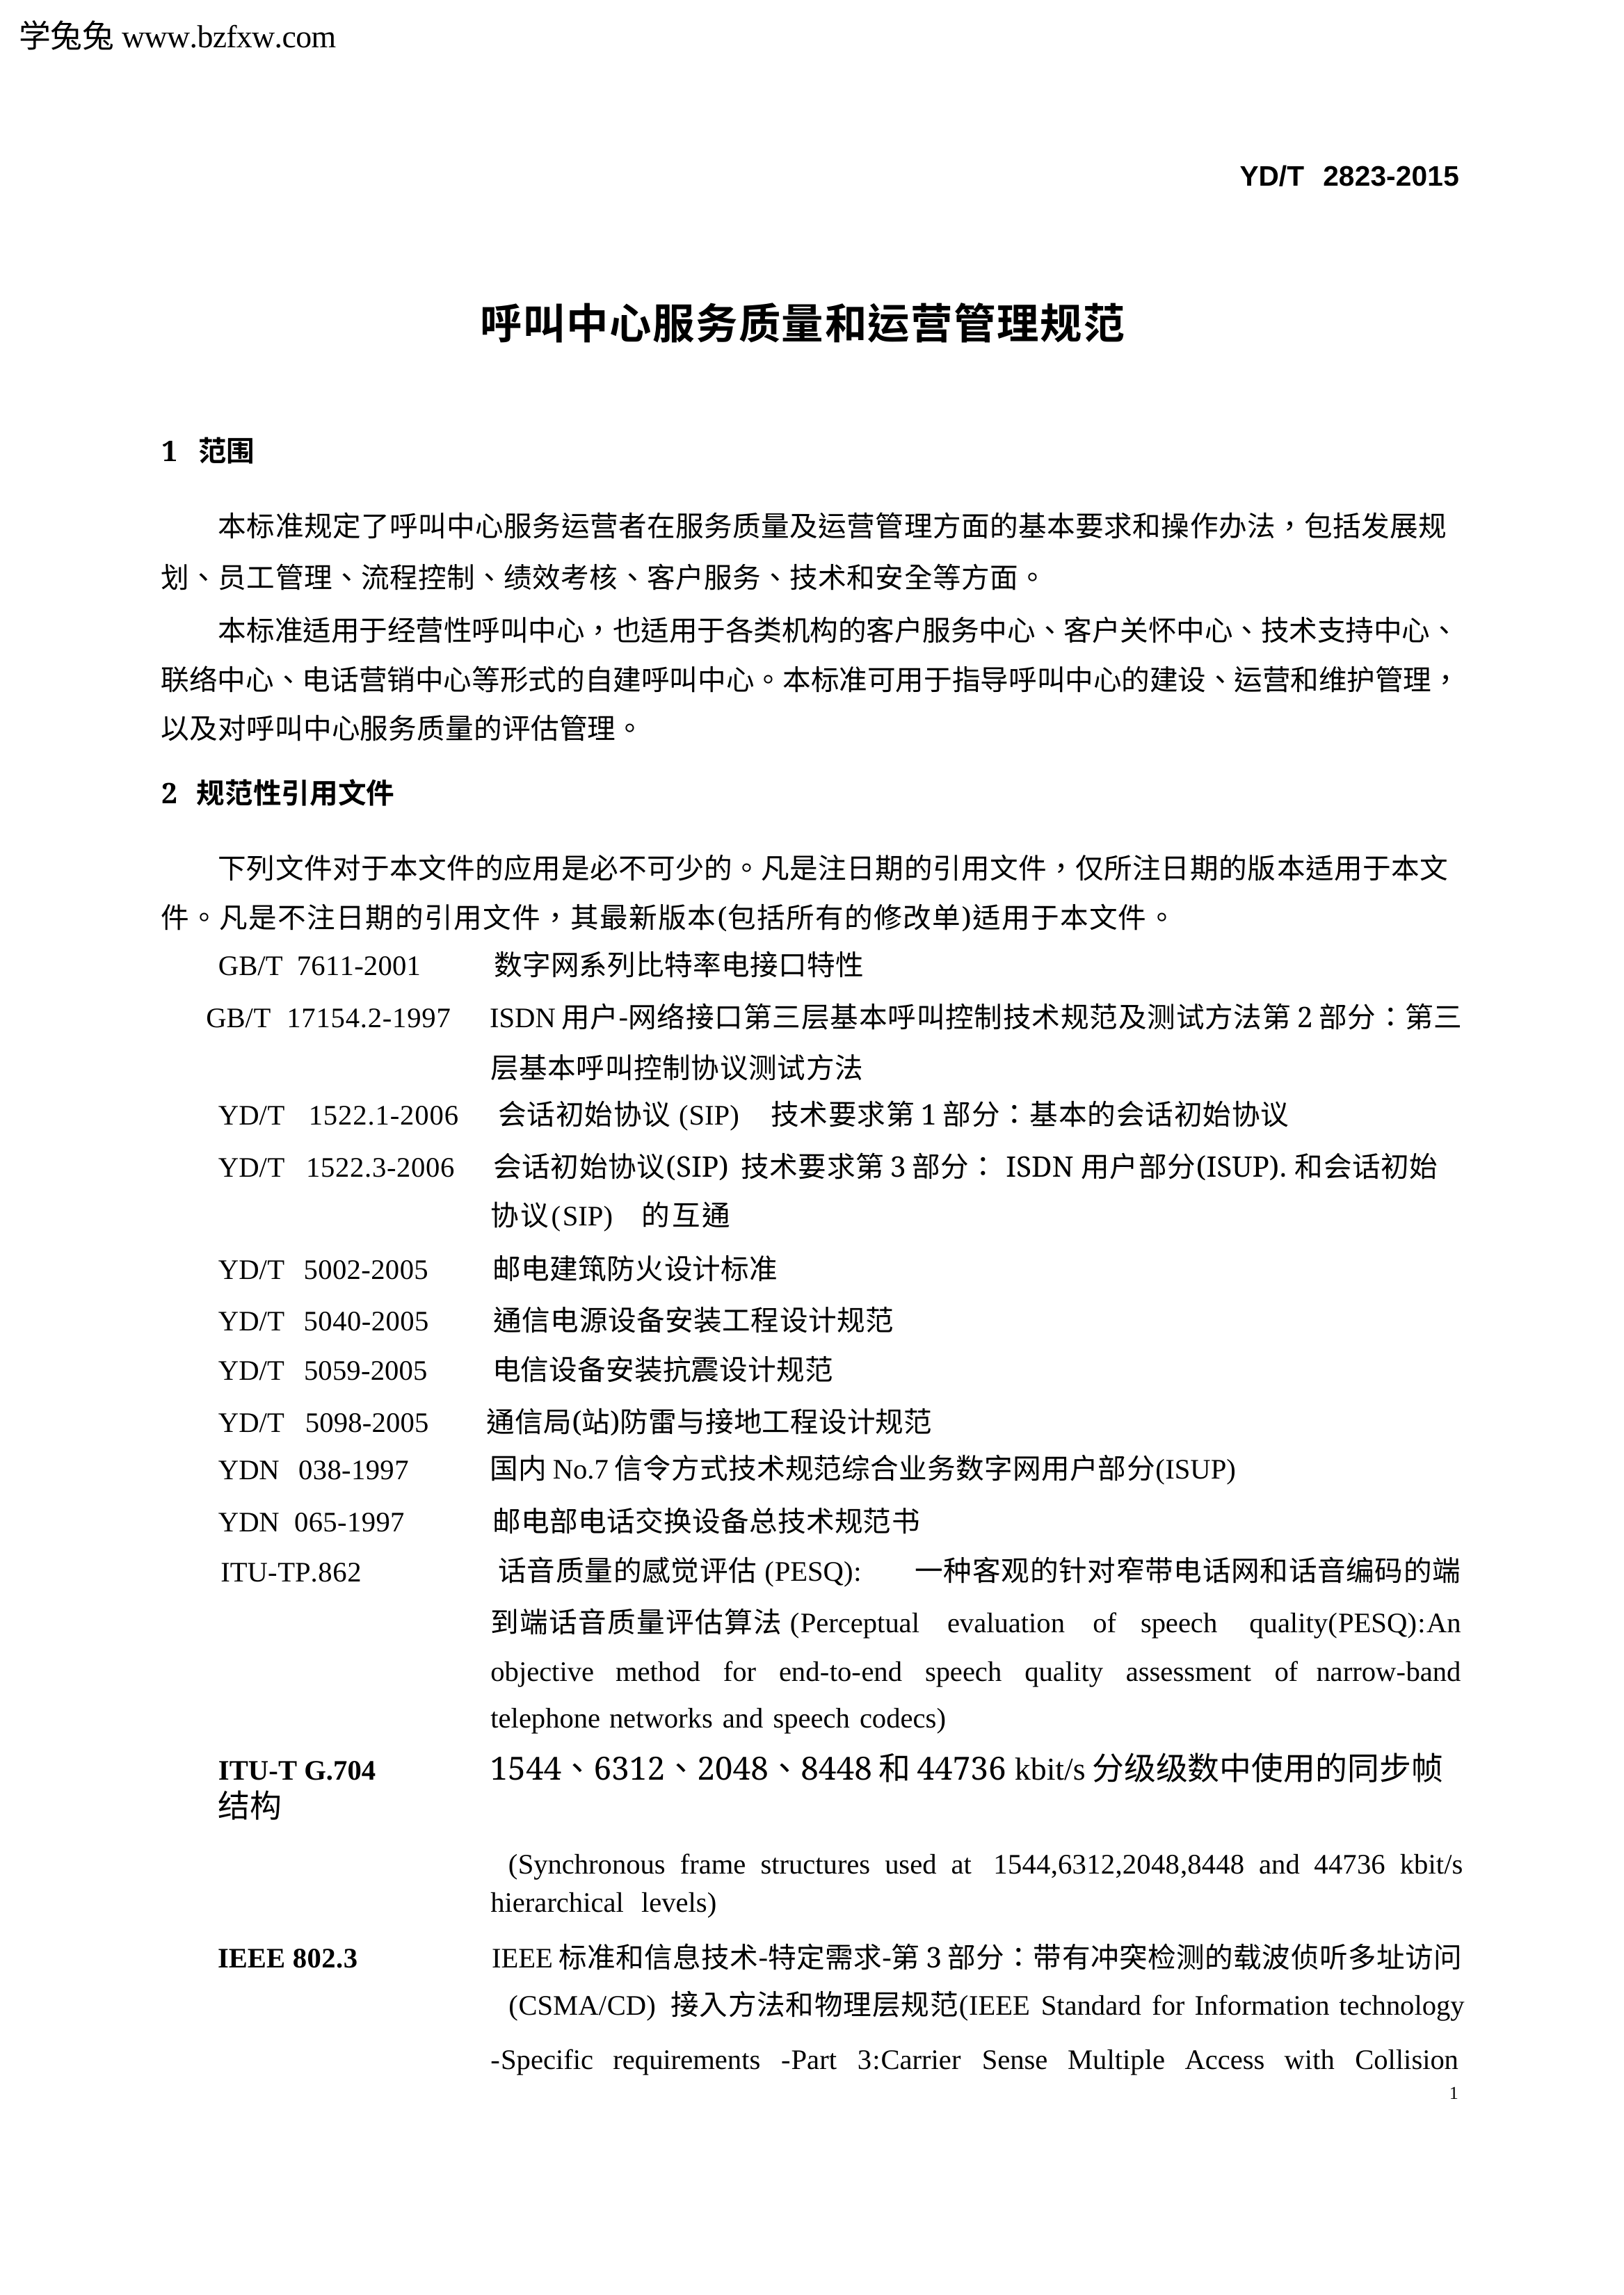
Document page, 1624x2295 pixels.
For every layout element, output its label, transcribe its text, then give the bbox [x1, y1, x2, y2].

text 协议(SIP) 的互通 [490, 1198, 1465, 1232]
text 层基本呼叫控制协议测试方法 [490, 1050, 1465, 1086]
text 到端话音质量评估算法 (Perceptual evaluation of speech quality(PESQ):An objective method for end-to-end speech quality assessment of narrow-band telephone networks and speech codecs) [490, 1602, 1461, 1734]
text YD/T 5098-2005 通信局(站)防雷与接地工程设计规范 [218, 1404, 1465, 1439]
text GB/T 7611-2001 数字网系列比特率电接口特性 [218, 947, 1465, 983]
text 下列文件对于本文件的应用是必不可少的。凡是注日期的引用文件，仅所注日期的版本适用于本文 件。凡是不注日期的引用文件，其最新版本(包括所有的修改单)适用于本文件。 [161, 848, 1449, 936]
text 1 范围 [161, 433, 1465, 469]
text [490, 2043, 1459, 2075]
text 本标准适用于经营性呼叫中心，也适用于各类机构的客户服务中心、客户关怀中心、技术支持中心、 联络中心、电话营销中心等形式的自建呼叫中心。本标准可用于指导呼叫中心的建设、运营和维护管理， 以及对呼叫中心服务质量的评估管理。 [161, 611, 1460, 748]
text GB/T 17154.2-1997 ISDN用户-网络接口第三层基本呼叫控制技术规范及测试方法第2部分：第三 [19, 999, 1462, 1034]
text ITU-T G.704 1544、6312、2048、8448和44736 kbit/s分级级数中使用的同步帧结构 [218, 1748, 1465, 1827]
text IEEE 802.3 IEEE标准和信息技术-特定需求-第3部分：带有冲突检测的载波侦听多址访问 [19, 1940, 1462, 1974]
text 呼叫中心服务质量和运营管理规范 [480, 297, 1465, 350]
text 本标准规定了呼叫中心服务运营者在服务质量及运营管理方面的基本要求和操作办法，包括发展规 划、员工管理、流程控制、绩效考核、客户服务、技术和安全等方面。 [161, 506, 1449, 596]
text (CSMA/CD) 接入方法和物理层规范(IEEE Standard for Information technology [19, 1988, 1465, 2022]
text YDN 065-1997 邮电部电话交换设备总技术规范书 [218, 1504, 1465, 1539]
text (Synchronous frame structures used at 1544,6312,2048,8448 and 44736 kbit/s hierarchical levels) [490, 1847, 1463, 1918]
text YD/T 5040-2005 通信电源设备安装工程设计规范 [218, 1302, 1465, 1337]
text YD/T 5059-2005 电信设备安装抗震设计规范 [218, 1352, 1465, 1387]
text YDN 038-1997 国内No.7信令方式技术规范综合业务数字网用户部分(ISUP) [218, 1451, 1465, 1485]
text YD/T 5002-2005 邮电建筑防火设计标准 [218, 1251, 1465, 1287]
text YD/T 1522.1-2006 会话初始协议 (SIP) 技术要求第1部分：基本的会话初始协议 [218, 1097, 1465, 1132]
text YD/T 2823-2015 [1239, 164, 1465, 191]
text 2 规范性引用文件 [161, 775, 1465, 810]
text YD/T 1522.3-2006 会话初始协议(SIP) 技术要求第3部分： ISDN 用户部分(ISUP). 和会话初始 [218, 1149, 1465, 1184]
text ITU-TP.862 话音质量的感觉评估 (PESQ): 一种客观的针对窄带电话网和话音编码的端 [19, 1554, 1460, 1588]
